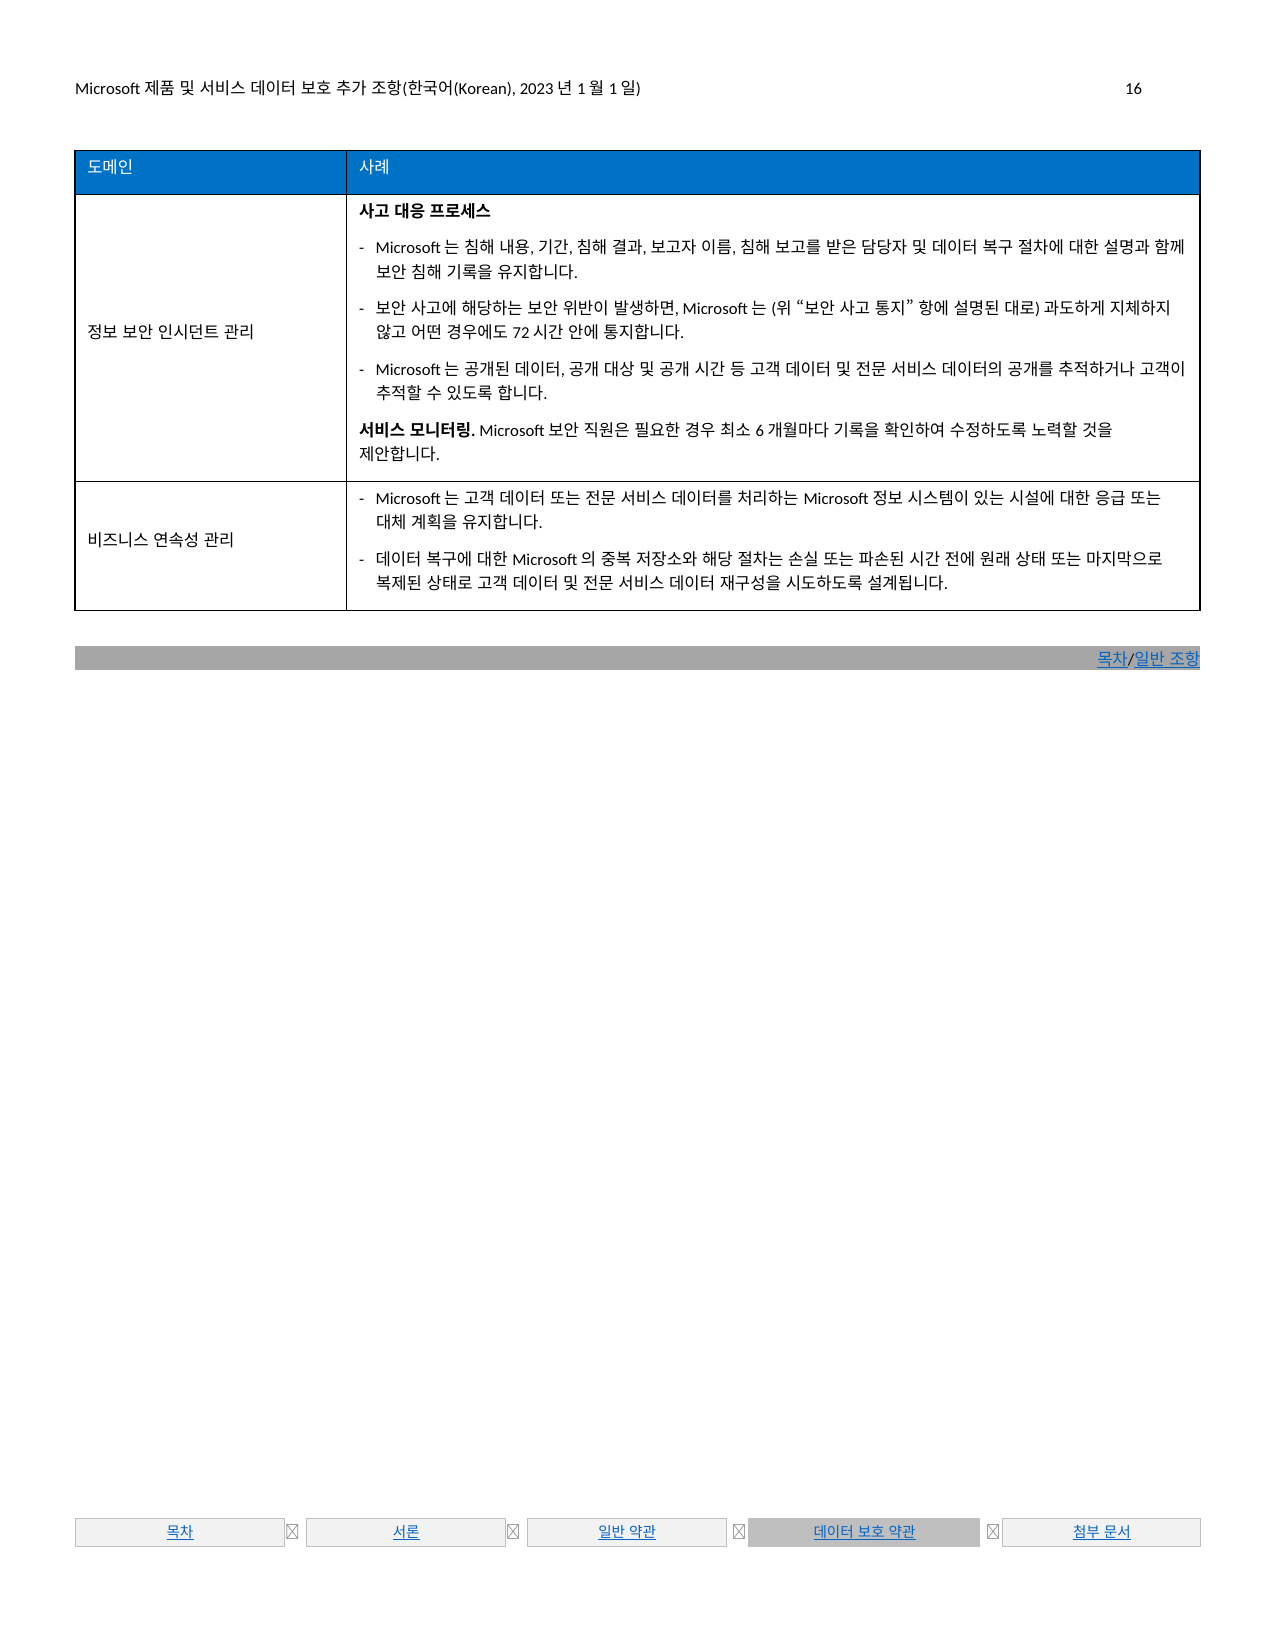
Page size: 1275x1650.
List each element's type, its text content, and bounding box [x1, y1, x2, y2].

table_header 도메인 [76, 151, 346, 194]
table_cell 사고 대응 프로세스 - Microsoft는 침해 내용, 기간, 침해 결과, 보고자 이름, 침해 보고를 받은 담당자 및 데이터 복구 절차에 대한 설명과 함께 보안 침해 기록을 유지합니다. - 보안 사고에 해당하는 보안 위반이 발생하면, Microsoft는 (위 “보안 사고 통지” 항에 설명된 대로) 과도하게 지체하지 않고 어떤 경우에도 72시간 안에 통지합니다. - Microsoft는 공개된 데이터, 공개 대상 및 공개 시간 등 고객 데이터 및 전문 서비스 데이터의 공개를 추적하거나 고객이 추적할 수 있도록 합니다. 서비스 모니터링. Microsoft 보안 직원은 필요한 경우 최소 6개월마다 기록을 확인하여 수정하도록 노력할 것을 제안합니다. [347, 195, 1199, 481]
table_cell - Microsoft는 고객 데이터 또는 전문 서비스 데이터를 처리하는 Microsoft 정보 시스템이 있는 시설에 대한 응급 또는 대체 계획을 유지합니다. - 데이터 복구에 대한 Microsoft의 중복 저장소와 해당 절차는 손실 또는 파손된 시간 전에 원래 상태 또는 마지막으로 복제된 상태로 고객 데이터 및 전문 서비스 데이터 재구성을 시도하도록 설계됩니다. [347, 482, 1199, 609]
table_cell 비즈니스 연속성 관리 [76, 482, 346, 609]
table_cell 정보 보안 인시던트 관리 [76, 195, 346, 481]
list 목차/일반 조항 [75, 646, 1200, 670]
table_header 사례 [347, 151, 1199, 194]
